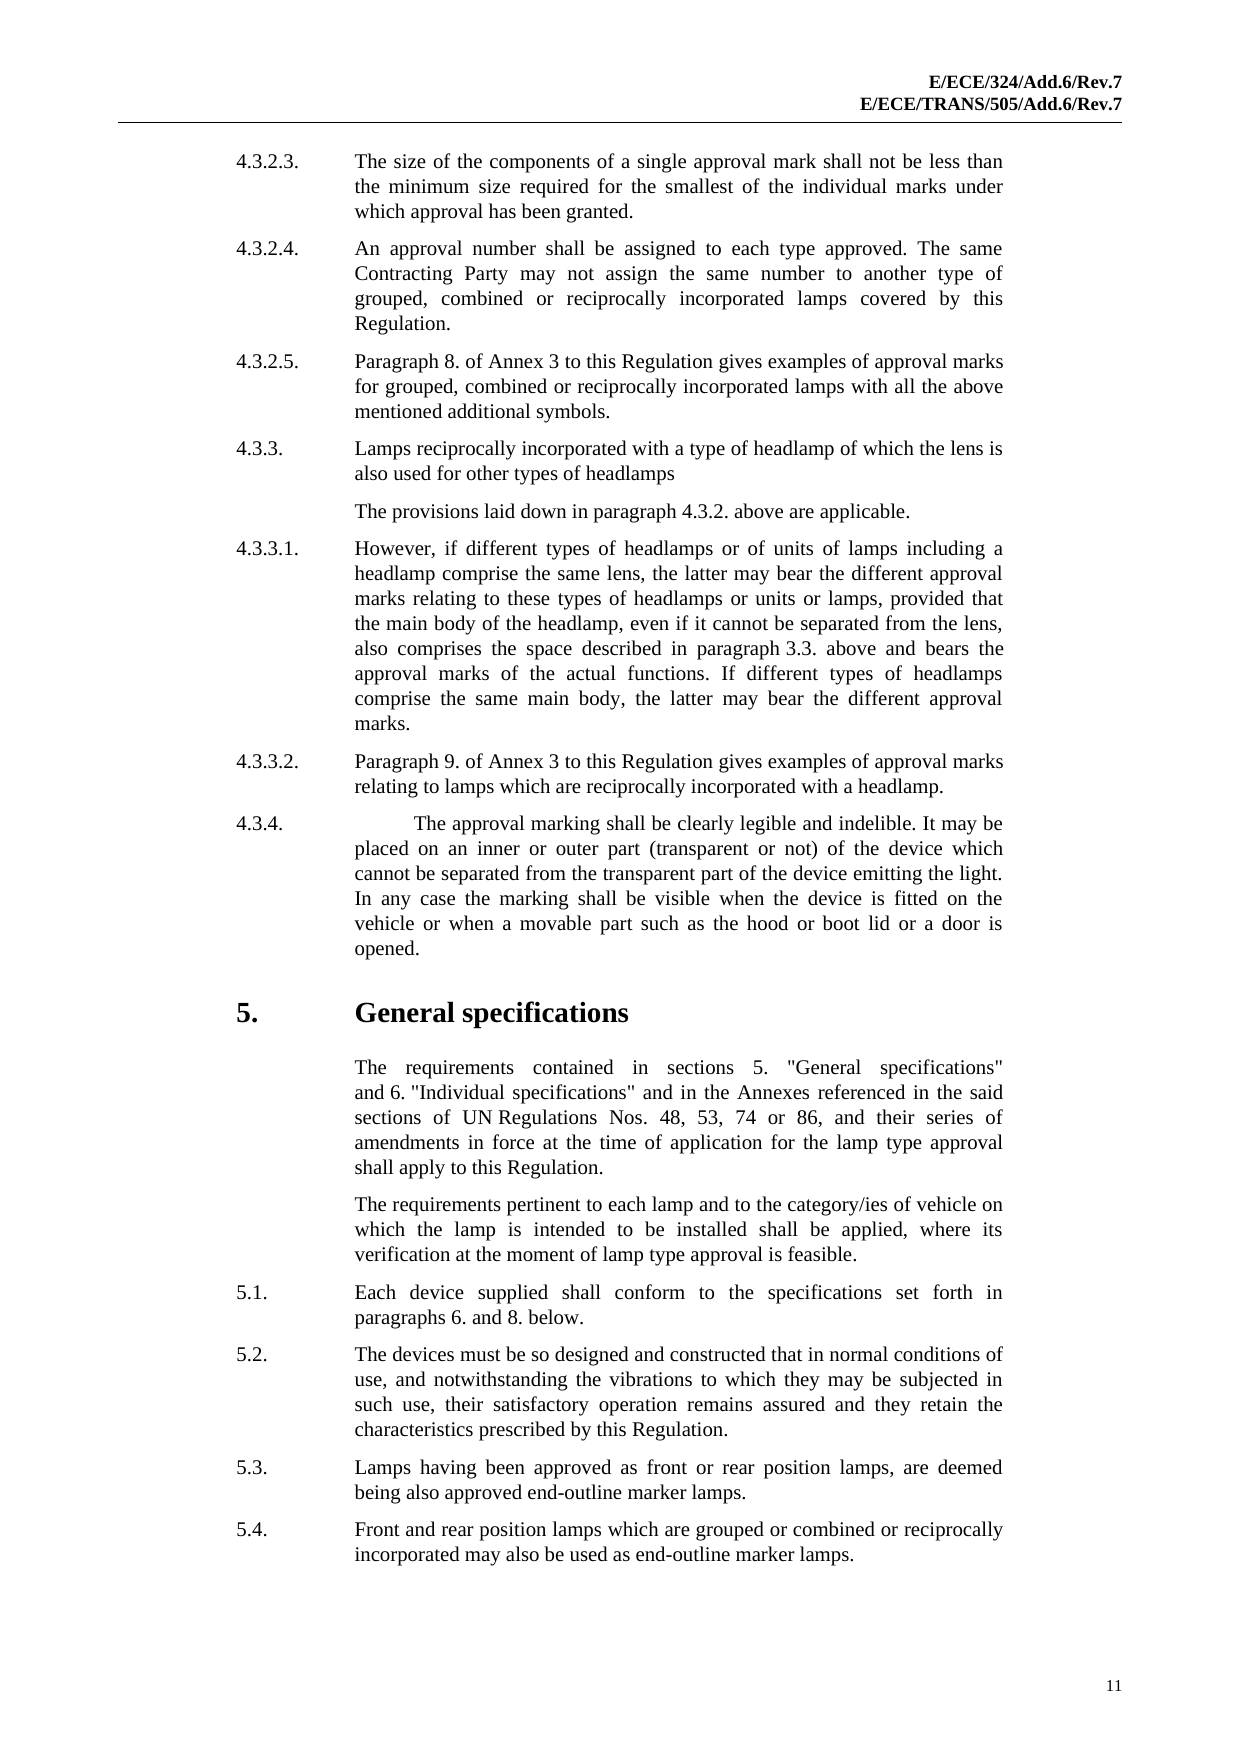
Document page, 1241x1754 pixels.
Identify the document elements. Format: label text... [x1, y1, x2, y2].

text 4.3.4. The approval marking shall be clearly legible and indelible. It may be placed on an inner or outer part (transparent or not) of the device which cannot be separated from the transparent part of the device emitting the light. In any case the marking shall be visible when the device is fitted on the vehicle or when a movable part such as the hood or boot lid or a door is opened. [236, 810, 1004, 960]
text 4.3.2.4. An approval number shall be assigned to each type approved. The same Contracting Party may not assign the same number to another type of grouped, combined or reciprocally incorporated lamps covered by this Regulation. [236, 235, 1004, 335]
text 5.3. Lamps having been approved as front or rear position lamps, are deemed being also approved end-outline marker lamps. [236, 1454, 1004, 1504]
text 5.2. The devices must be so designed and constructed that in normal conditions of use, and notwithstanding the vibrations to which they may be subjected in such use, their satisfactory operation remains assured and they retain the characteristics prescribed by this Regulation. [236, 1341, 1004, 1441]
text 5. General specifications [118, 998, 1004, 1029]
text The provisions laid down in paragraph 4.3.2. above are applicable. [236, 498, 1004, 523]
text The requirements pertinent to each lamp and to the category/ies of vehicle on which the lamp is intended to be installed shall be applied, where its verification at the moment of lamp type approval is feasible. [236, 1191, 1004, 1266]
text 5.4. Front and rear position lamps which are grouped or combined or reciprocally incorporated may also be used as end-outline marker lamps. [236, 1516, 1004, 1566]
text 4.3.3.2. Paragraph 9. of Annex 3 to this Regulation gives examples of approval marks relating to lamps which are reciprocally incorporated with a headlamp. [236, 748, 1004, 798]
text 4.3.3. Lamps reciprocally incorporated with a type of headlamp of which the lens is also used for other types of headlamps [236, 435, 1004, 485]
text 4.3.3.1. However, if different types of headlamps or of units of lamps including a headlamp comprise the same lens, the latter may bear the different approval marks relating to these types of headlamps or units or lamps, provided that the main body of the headlamp, even if it cannot be separated from the lens, also comprises the space described in paragraph 3.3. above and bears the approval marks of the actual functions. If different types of headlamps comprise the same main body, the latter may bear the different approval marks. [236, 535, 1004, 735]
text 4.3.2.5. Paragraph 8. of Annex 3 to this Regulation gives examples of approval marks for grouped, combined or reciprocally incorporated lamps with all the above mentioned additional symbols. [236, 348, 1004, 423]
text 5.1. Each device supplied shall conform to the specifications set forth in paragraphs 6. and 8. below. [236, 1279, 1004, 1329]
text 4.3.2.3. The size of the components of a single approval mark shall not be less than the minimum size required for the smallest of the individual marks under which approval has been granted. [236, 148, 1004, 223]
text The requirements contained in sections 5. "General specifications" and 6. "Individual specifications" and in the Annexes referenced in the said sections of UN Regulations Nos. 48, 53, 74 or 86, and their series of amendments in force at the time of application for the lamp type approval shall apply to this Regulation. [354, 1054, 1004, 1179]
